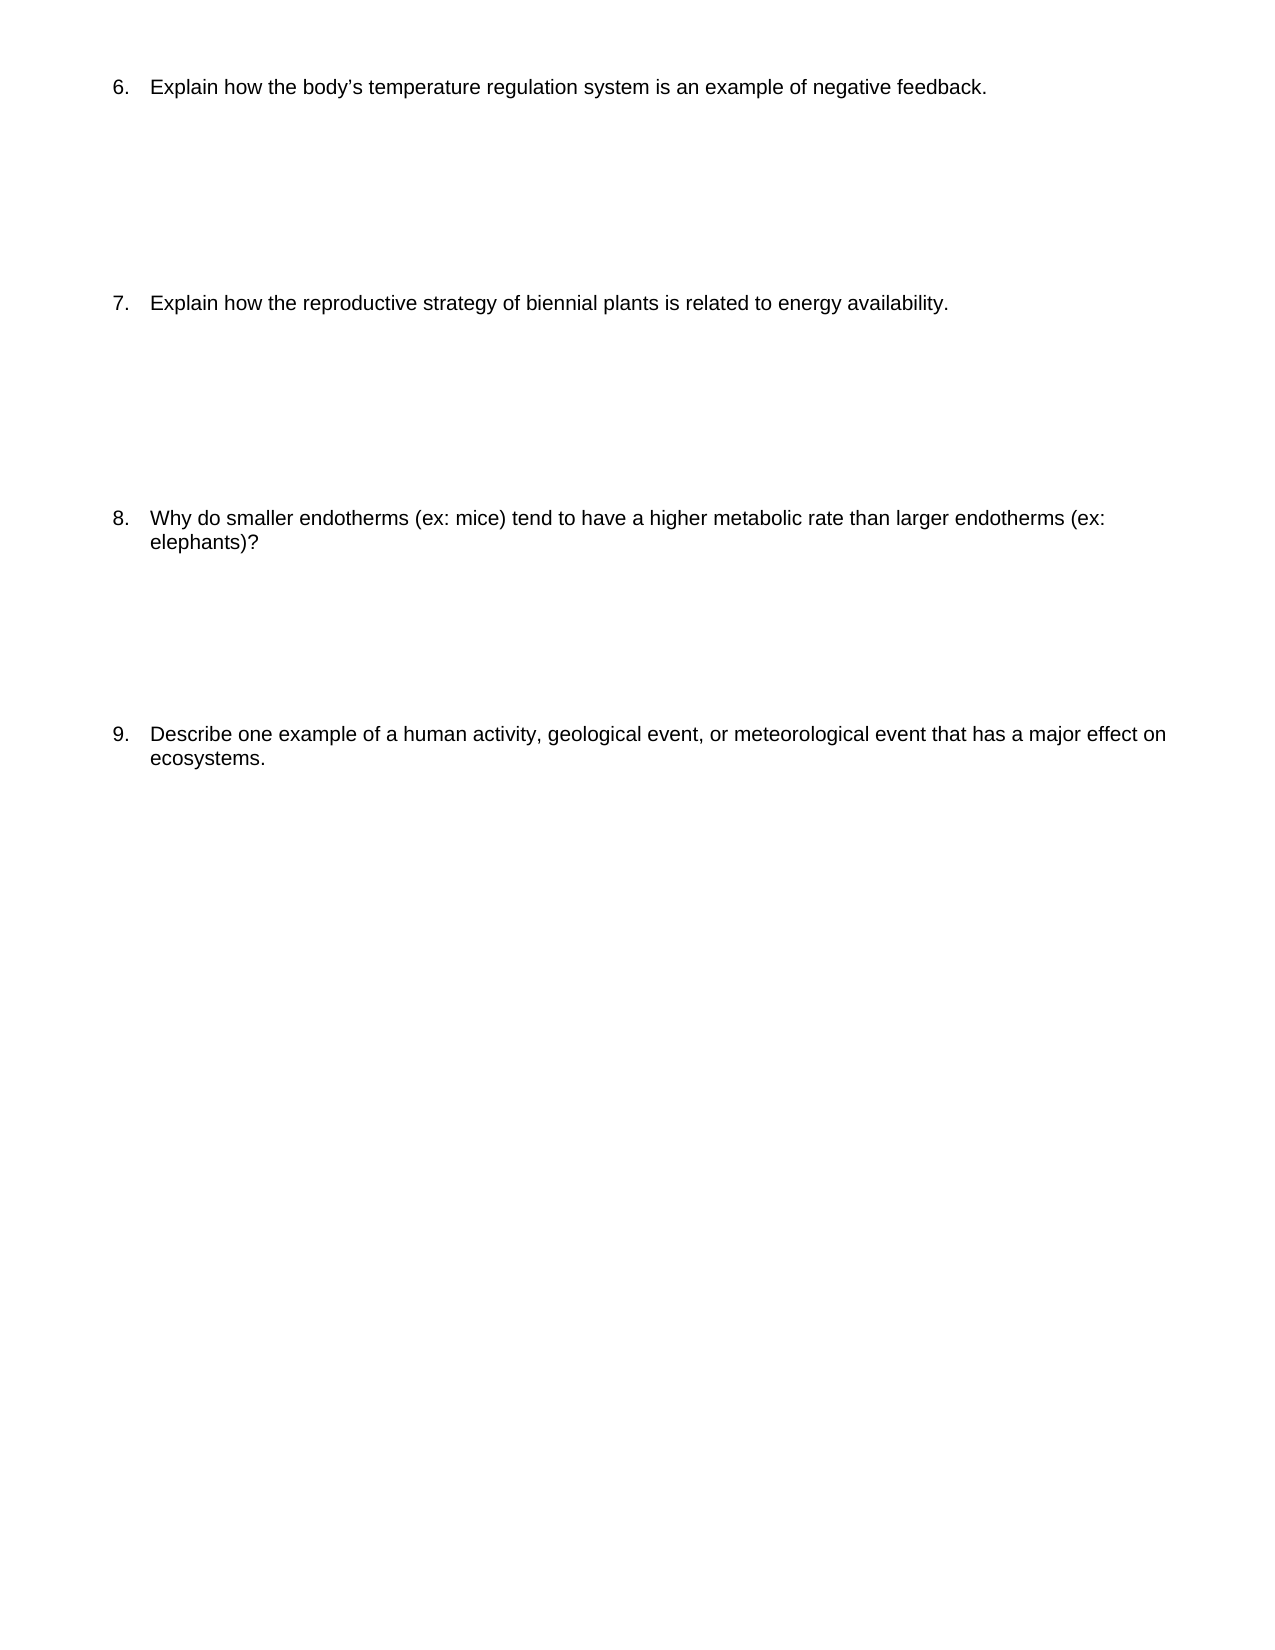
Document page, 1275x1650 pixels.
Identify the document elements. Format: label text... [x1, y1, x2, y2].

list Explain how the reproductive strategy of biennial plants is related to energy availability. [112, 291, 1200, 314]
list Why do smaller endotherms (ex: mice) tend to have a higher metabolic rate than larger endotherms (ex: elephants)? [112, 506, 1200, 554]
list Explain how the body’s temperature regulation system is an example of negative feedback. [112, 75, 1200, 99]
list Describe one example of a human activity, geological event, or meteorological event that has a major effect on ecosystems. [112, 722, 1200, 770]
